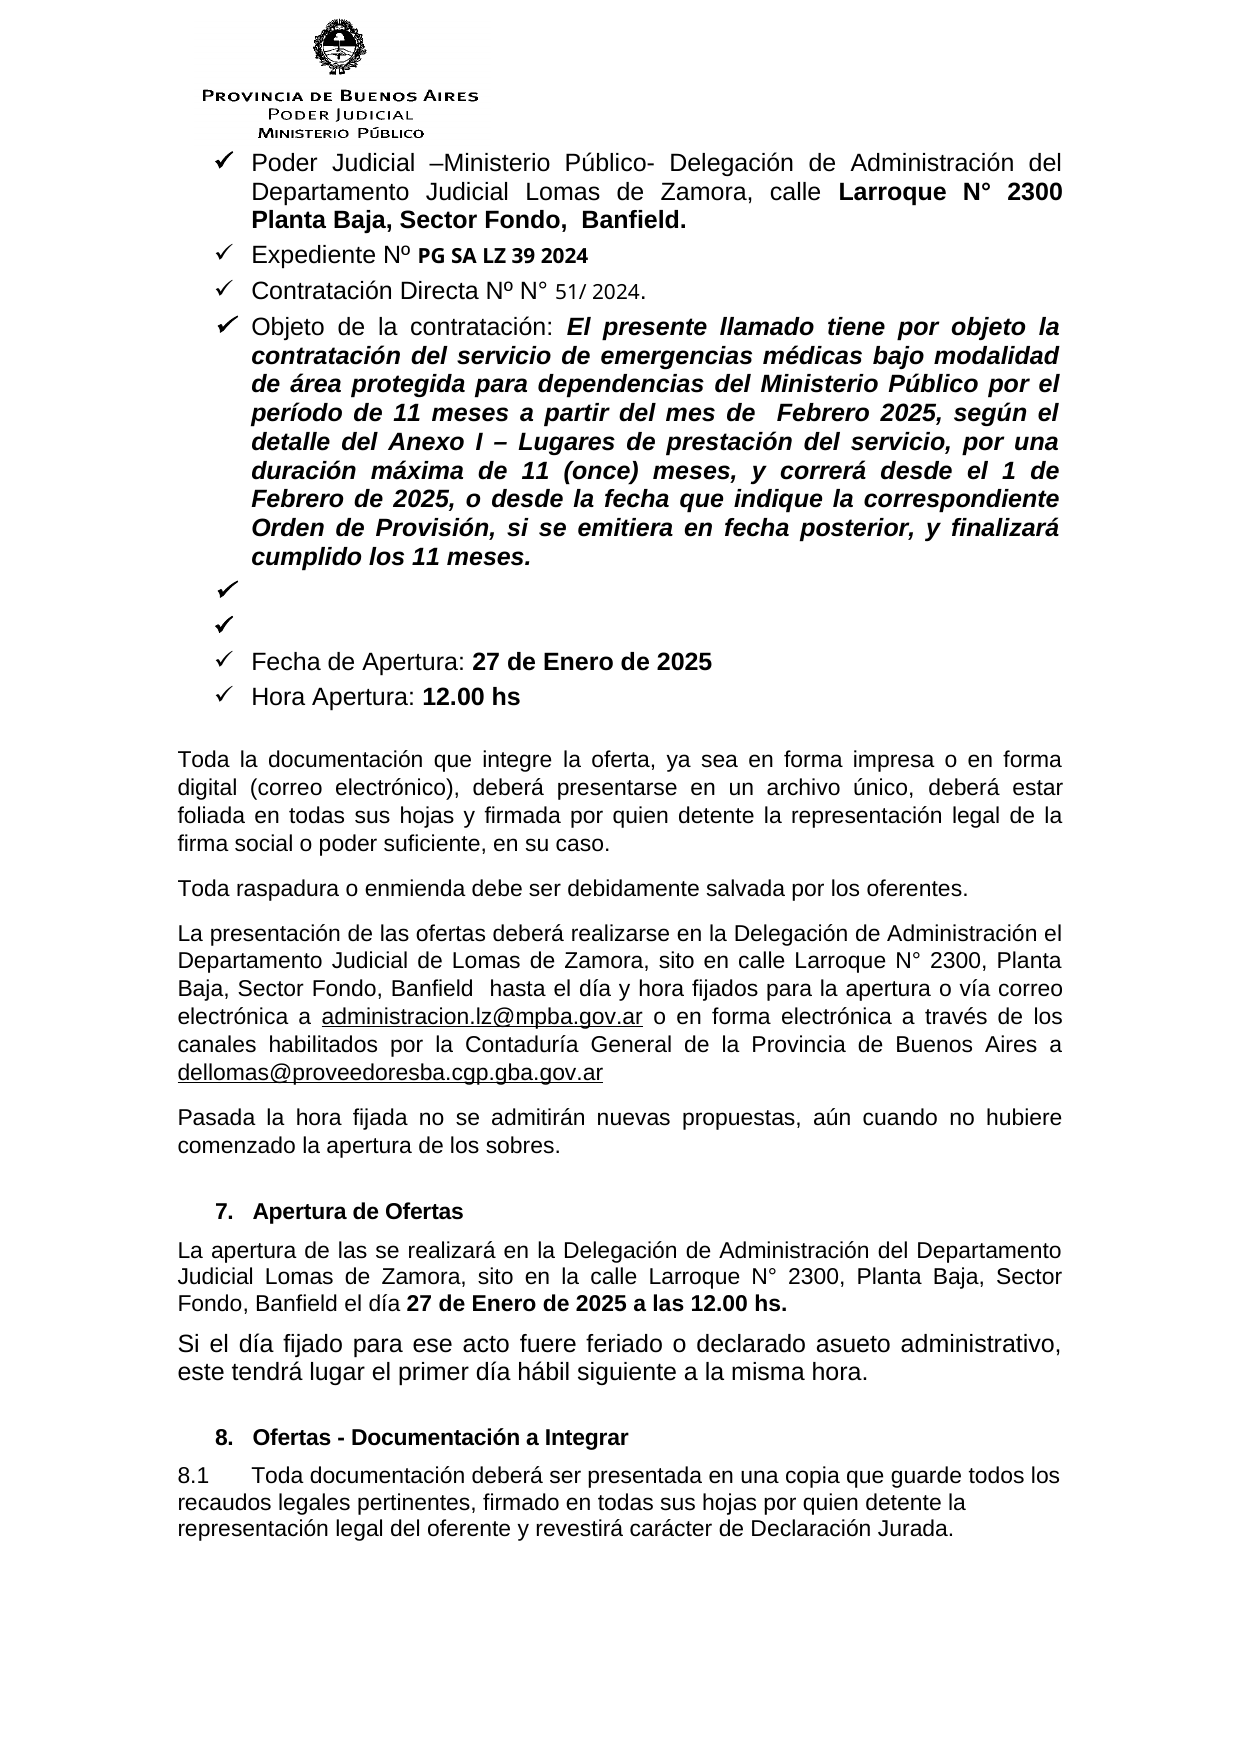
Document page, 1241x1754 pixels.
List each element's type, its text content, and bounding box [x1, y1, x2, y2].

list Fecha de Apertura: 27 de Enero de 2025 [213, 647, 1063, 676]
text La presentación de las ofertas deberá realizarse en la Delegación de Administración el Departamento Judicial de Lomas de Zamora, sito en calle Larroque N° 2300, Planta Baja, Sector Fondo, Banfield hasta el día y hora fijados para la apertura o vía correo electrónica a administracion.lz@mpba.gov.ar o en forma electrónica a través de los canales habilitados por la Contaduría General de la Provincia de Buenos Aires a dellomas@proveedoresba.cgp.gba.gov.ar [177, 919, 1063, 1086]
list Hora Apertura: 12.00 hs [213, 682, 1063, 711]
list Contratación Directa Nº N° 51/ 2024. [213, 276, 1063, 306]
text Si el día fijado para ese acto fuere feriado o declarado asueto administrativo, este tendrá lugar el primer día hábil siguiente a la misma hora. [177, 1328, 1063, 1386]
list Toda documentación deberá ser presentada en una copia que guarde todos los recaudos legales pertinentes, firmado en todas sus hojas por quien detente la representación legal del oferente y revestirá carácter de Declaración Jurada. [177, 1462, 1063, 1541]
text Toda la documentación que integre la oferta, ya sea en forma impresa o en forma digital (correo electrónico), deberá presentarse en un archivo único, deberá estar foliada en todas sus hojas y firmada por quien detente la representación legal de la firma social o poder suficiente, en su caso. [177, 746, 1063, 856]
text Pasada la hora fijada no se admitirán nuevas propuestas, aún cuando no hubiere comenzado la apertura de los sobres. [177, 1104, 1063, 1158]
subtitle Ofertas - Documentación a Integrar [215, 1423, 1063, 1450]
subtitle Apertura de Ofertas [215, 1198, 1063, 1224]
text La apertura de las se realizará en la Delegación de Administración del Departamento Judicial Lomas de Zamora, sito en la calle Larroque N° 2300, Planta Baja, Sector Fondo, Banfield el día 27 de Enero de 2025 a las 12.00 hs. [177, 1237, 1063, 1316]
text Toda raspadura o enmienda debe ser debidamente salvada por los oferentes. [177, 874, 1063, 901]
list Objeto de la contratación: El presente llamado tiene por objeto la contratación del servicio de emergencias médicas bajo modalidad de área protegida para dependencias del Ministerio Público por el período de 11 meses a partir del mes de Febrero 2025, según el detalle del Anexo I – Lugares de prestación del servicio, por una duración máxima de 11 (once) meses, y correrá desde el 1 de Febrero de 2025, o desde la fecha que indique la correspondiente Orden de Provisión, si se emitiera en fecha posterior, y finalizará cumplido los 11 meses. [213, 312, 1063, 571]
list Poder Judicial –Ministerio Público- Delegación de Administración del Departamento Judicial Lomas de Zamora, calle Larroque N° 2300 Planta Baja, Sector Fondo, Banfield. [213, 148, 1063, 234]
list Expediente Nº PG SA LZ 39 2024 [213, 240, 1063, 270]
